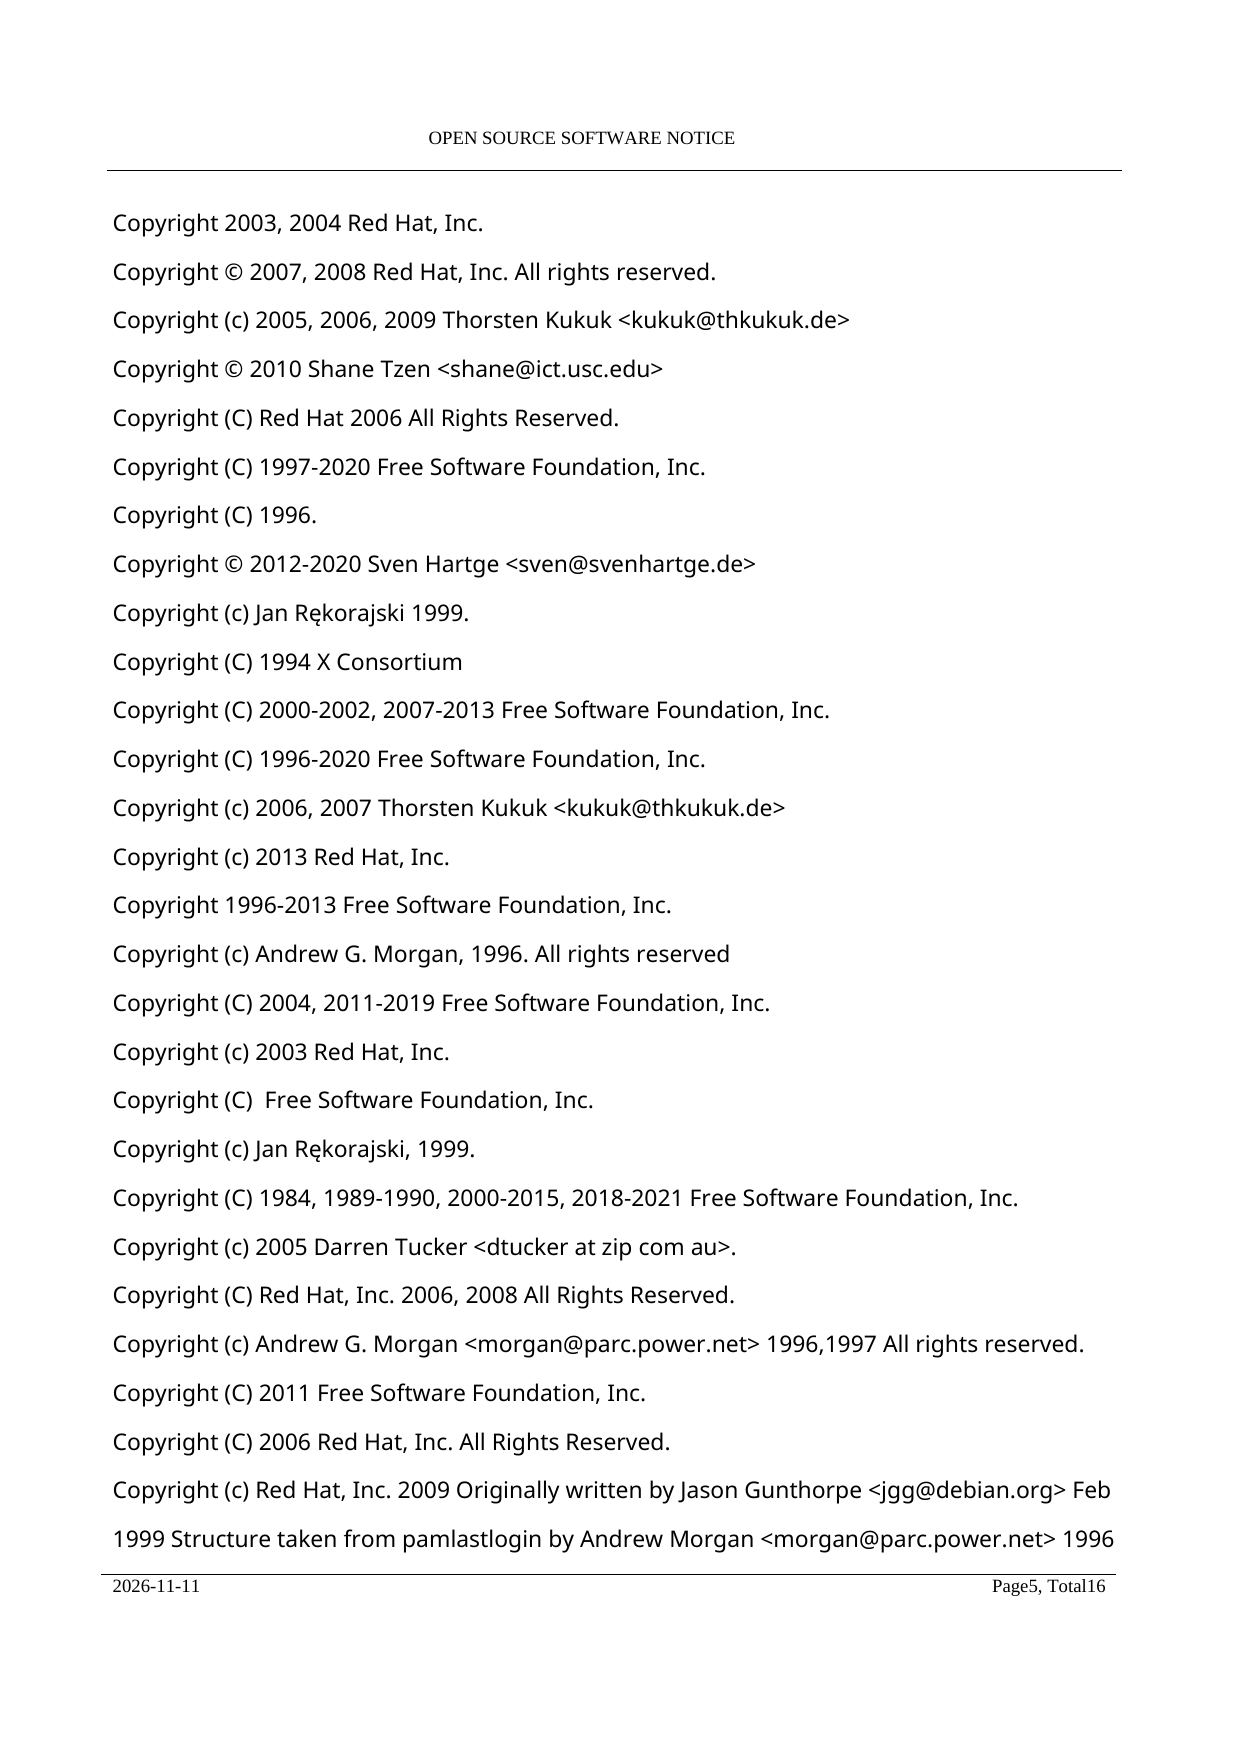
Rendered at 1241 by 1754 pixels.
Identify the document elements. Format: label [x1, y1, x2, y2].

text [112, 206, 1128, 1555]
